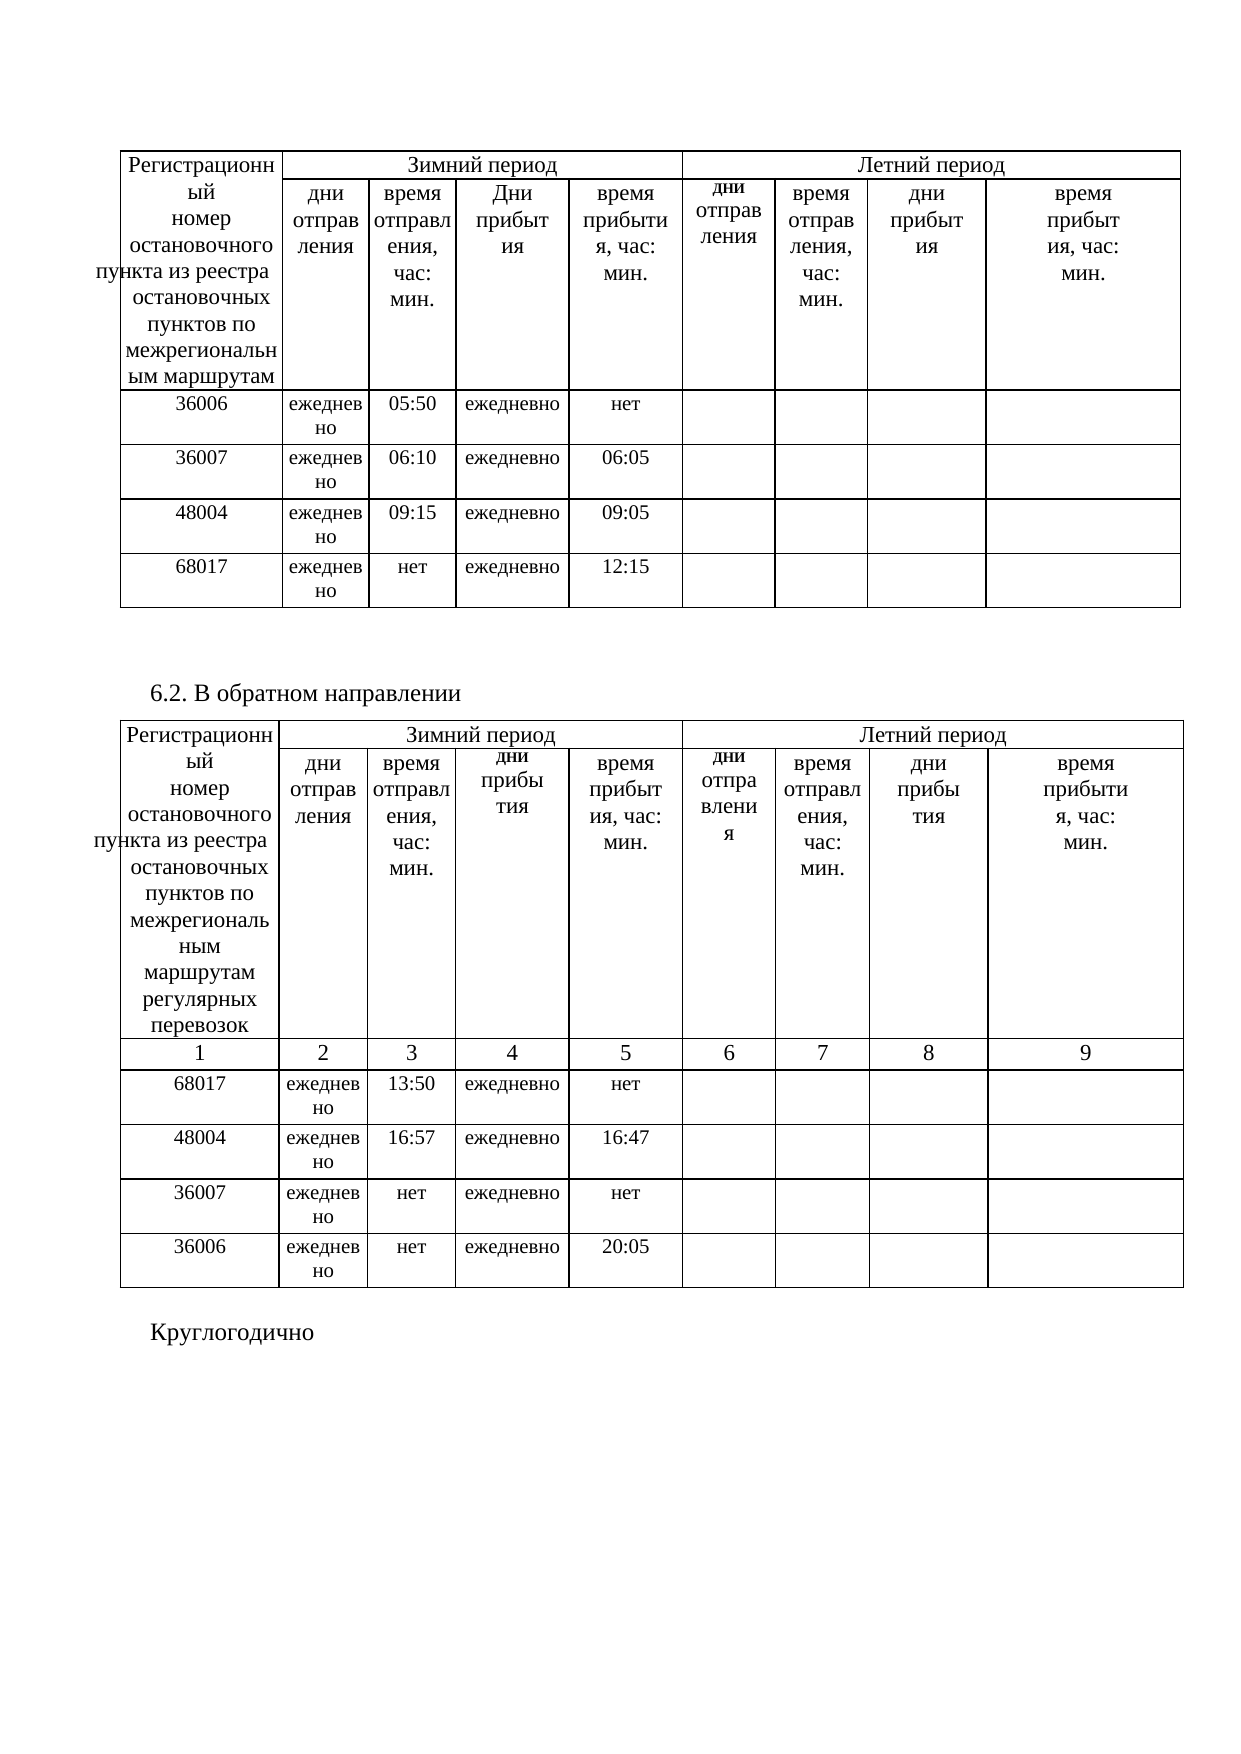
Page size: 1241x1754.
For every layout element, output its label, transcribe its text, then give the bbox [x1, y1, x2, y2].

table_cell нет [370, 554, 455, 607]
table_cell 36006 [121, 391, 282, 444]
table_cell [870, 1234, 987, 1287]
table_cell Дни прибыт ия [457, 180, 568, 389]
table_cell дни прибыт ия [868, 180, 985, 389]
table_cell 8 [870, 1039, 987, 1069]
table_cell ежедневно [280, 1071, 367, 1124]
table_cell ежедневно [457, 554, 568, 607]
table_cell время отправл ения, час: мин. [776, 749, 869, 1037]
table_cell ежедневно [283, 445, 368, 498]
table_cell ежедневно [283, 500, 368, 552]
table_cell 05:50 [370, 391, 455, 444]
table_header Летний период [683, 152, 1180, 178]
table_cell [776, 1180, 869, 1232]
table_cell 2 [280, 1039, 367, 1069]
table_cell время прибыт ия, час: мин. [987, 180, 1180, 389]
table_cell [989, 1180, 1183, 1232]
table_cell нет [570, 391, 682, 444]
table_cell время отправл ения, час: мин. [368, 749, 455, 1037]
table_cell ежедневно [456, 1180, 568, 1232]
table_cell 06:05 [570, 445, 682, 498]
table_cell ежедневно [280, 1125, 367, 1178]
table_cell 68017 [121, 554, 282, 607]
table_cell [776, 1071, 869, 1124]
table_cell нет [368, 1234, 455, 1287]
table_cell ежедневно [283, 391, 368, 444]
table_cell 5 [570, 1039, 682, 1069]
table_cell [870, 1071, 987, 1124]
table_cell [683, 391, 774, 444]
table_cell 06:10 [370, 445, 455, 498]
table_cell 36007 [121, 1180, 278, 1232]
table_cell [987, 391, 1180, 444]
table_cell 36006 [121, 1234, 278, 1287]
table_cell дни отправ ления [283, 180, 368, 389]
table_cell ежедневно [457, 391, 568, 444]
table_cell 12:15 [570, 554, 682, 607]
table_cell время отправл ения, час: мин. [370, 180, 455, 389]
table_cell нет [570, 1071, 682, 1124]
table_cell [683, 554, 774, 607]
table_cell [683, 1234, 775, 1287]
table_cell ДНИ прибы тия [456, 749, 568, 1037]
table_cell 16:47 [570, 1125, 682, 1178]
table_cell ежедневно [280, 1180, 367, 1232]
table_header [121, 152, 282, 389]
table_header Регистрационный номер остановочного пункта из реестра остановочных пунктов по межрегиональным маршрутам регулярных перевозок [121, 721, 278, 1037]
table_cell время прибыти я, час: мин. [989, 749, 1183, 1037]
table_cell [989, 1125, 1183, 1178]
table_cell [870, 1180, 987, 1232]
table_cell 16:57 [368, 1125, 455, 1178]
table_cell [868, 391, 985, 444]
table_cell 13:50 [368, 1071, 455, 1124]
table_cell дни прибы тия [870, 749, 987, 1037]
table_cell дни отправ ления [280, 749, 367, 1037]
table_cell время прибыти я, час: мин. [570, 180, 682, 389]
table_cell 68017 [121, 1071, 278, 1124]
table_cell 09:05 [570, 500, 682, 552]
table_cell ДНИ отправ ления [683, 180, 774, 389]
table_cell время прибыт ия, час: мин. [570, 749, 682, 1037]
text Круглогодично [150, 1317, 1090, 1346]
table_cell ежедневно [456, 1125, 568, 1178]
table_cell [776, 445, 867, 498]
table_cell ежедневно [456, 1234, 568, 1287]
text 6.2. В обратном направлении [150, 678, 1090, 707]
table_cell 4 [456, 1039, 568, 1069]
table_cell [868, 554, 985, 607]
table_cell ежедневно [456, 1071, 568, 1124]
table_cell [987, 500, 1180, 552]
table_header Зимний период [283, 152, 682, 178]
table_cell [868, 445, 985, 498]
table_cell ДНИ отпра влени я [683, 749, 775, 1037]
table_cell 9 [989, 1039, 1183, 1069]
table_cell [776, 500, 867, 552]
table_cell ежедневно [457, 445, 568, 498]
table_cell ежедневно [457, 500, 568, 552]
table_cell 48004 [121, 1125, 278, 1178]
table_cell [776, 554, 867, 607]
table_cell ежедневно [283, 554, 368, 607]
table_cell нет [368, 1180, 455, 1232]
table_cell 09:15 [370, 500, 455, 552]
table_cell [776, 1125, 869, 1178]
table_cell ежедневно [280, 1234, 367, 1287]
table_cell [987, 554, 1180, 607]
table_cell 48004 [121, 500, 282, 552]
table_cell 20:05 [570, 1234, 682, 1287]
table_header Зимний период [280, 721, 682, 747]
table_cell нет [570, 1180, 682, 1232]
table_cell [989, 1071, 1183, 1124]
table_cell [683, 1180, 775, 1232]
table_cell [868, 500, 985, 552]
table_cell [987, 445, 1180, 498]
table_cell [989, 1234, 1183, 1287]
table_cell 3 [368, 1039, 455, 1069]
table_cell [683, 500, 774, 552]
table_cell [776, 391, 867, 444]
table_cell [683, 445, 774, 498]
table_header Летний период [683, 721, 1183, 747]
table_cell [776, 1234, 869, 1287]
table_cell время отправ ления, час: мин. [776, 180, 867, 389]
table_cell [683, 1071, 775, 1124]
table_cell 1 [121, 1039, 278, 1069]
table_cell [870, 1125, 987, 1178]
table_cell 6 [683, 1039, 775, 1069]
table_cell 36007 [121, 445, 282, 498]
table_cell 7 [776, 1039, 869, 1069]
table_cell [683, 1125, 775, 1178]
